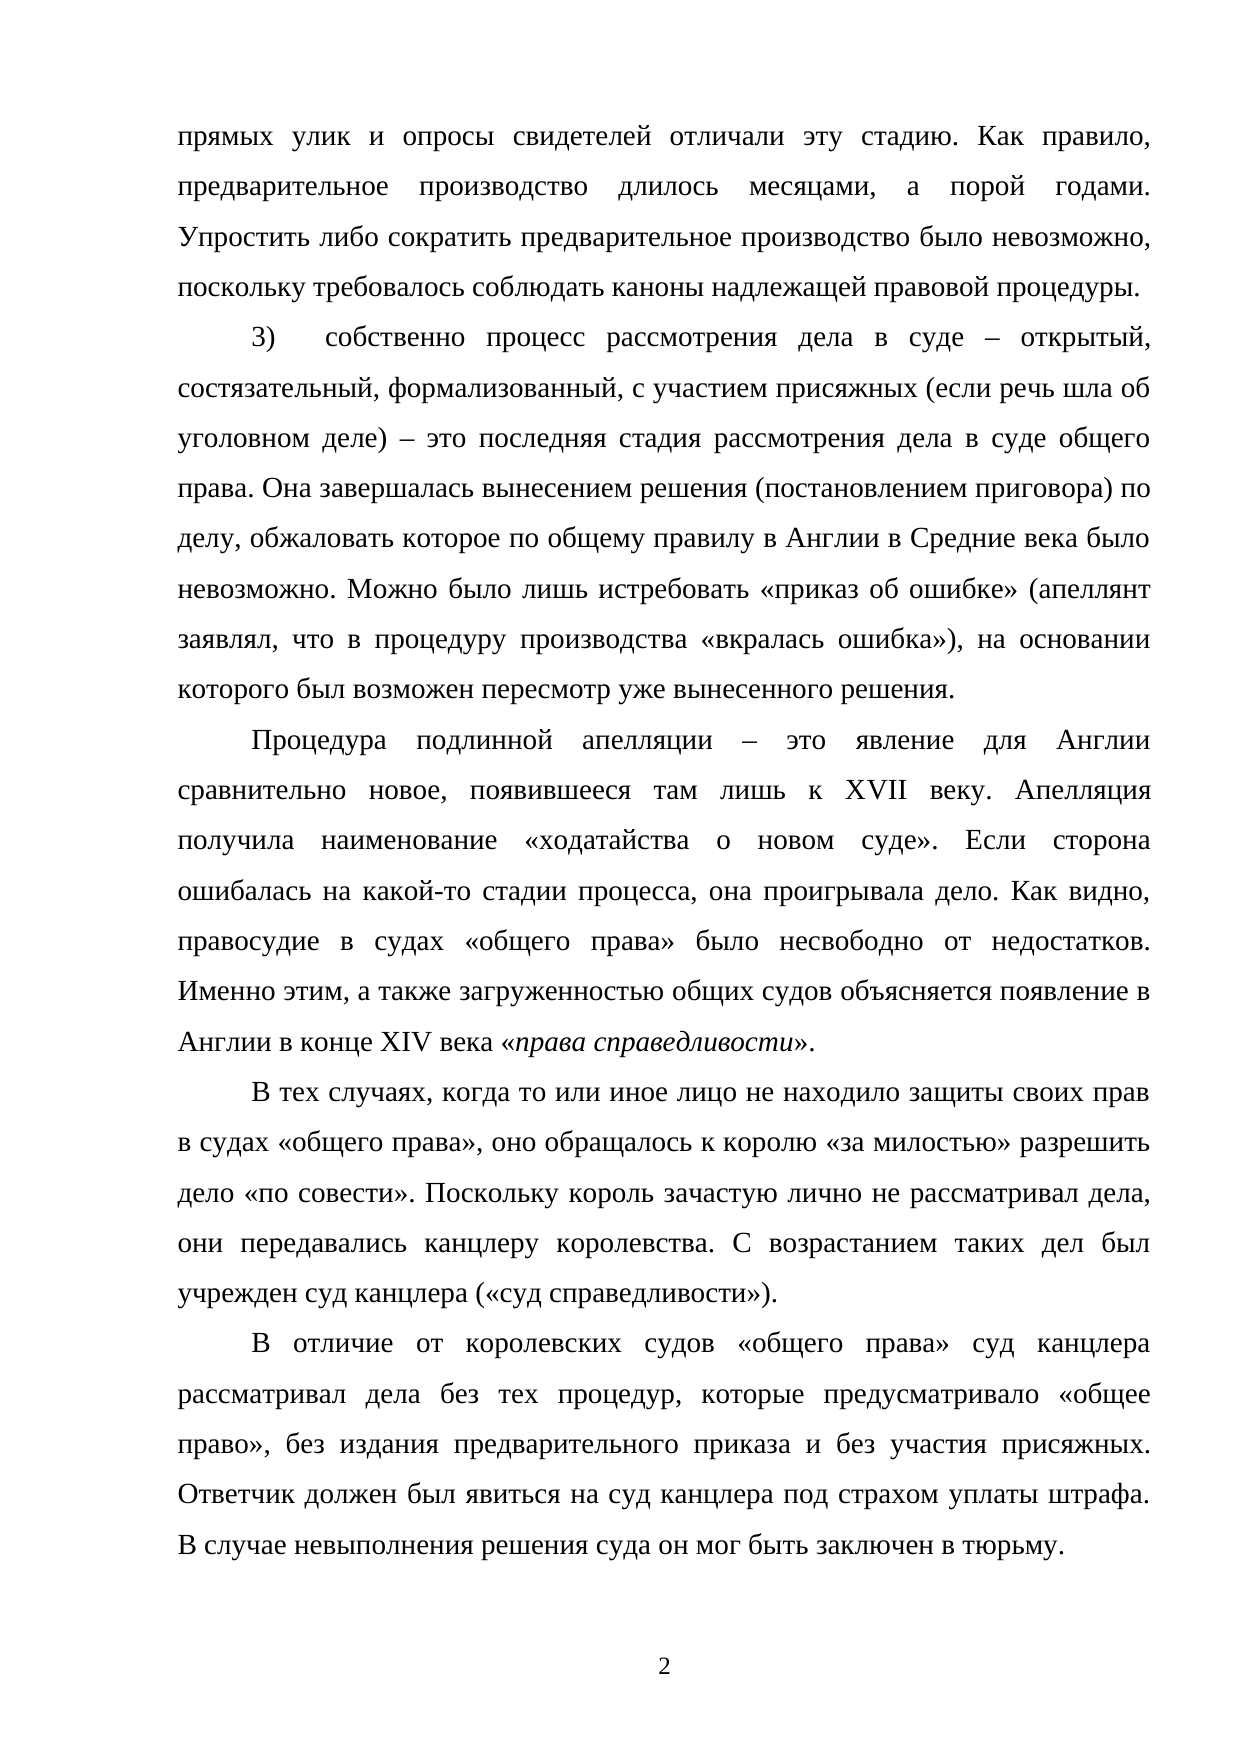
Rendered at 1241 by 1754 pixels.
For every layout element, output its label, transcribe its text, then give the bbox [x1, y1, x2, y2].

text В тех случаях, когда то или иное лицо не находило защиты своих прав в судах «общего права», оно обращалось к королю «за милостью» разрешить дело «по совести». Поскольку король зачастую лично не рассматривал дела, они передавались канцлеру королевства. С возрастанием таких дел был учрежден суд канцлера («суд справедливости»). [177, 1074, 1152, 1309]
list собственно процесс рассмотрения дела в суде – открытый, состязательный, формализованный, с участием присяжных (если речь шла об уголовном деле) – это последняя стадия рассмотрения дела в суде общего права. Она завершалась вынесением решения (постановлением приговора) по делу, обжаловать которое по общему правилу в Англии в Средние века было невозможно. Можно было лишь истребовать «приказ об ошибке» (апеллянт заявлял, что в процедуру производства «вкралась ошибка»), на основании которого был возможен пересмотр уже вынесенного решения. [177, 319, 1152, 705]
text Процедура подлинной апелляции – это явление для Англии сравнительно новое, появившееся там лишь к ХVII веку. Апелляция получила наименование «ходатайства о новом суде». Если сторона ошибалась на какой-то стадии процесса, она проигрывала дело. Как видно, правосудие в судах «общего права» было несвободно от недостатков. Именно этим, а также загруженностью общих судов объясняется появление в Англии в конце ХIV века «права справедливости». [177, 722, 1152, 1057]
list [177, 118, 1152, 303]
text В отличие от королевских судов «общего права» суд канцлера рассматривал дела без тех процедур, которые предусматривало «общее право», без издания предварительного приказа и без участия присяжных. Ответчик должен был явиться на суд канцлера под страхом уплаты штрафа. В случае невыполнения решения суда он мог быть заключен в тюрьму. [177, 1326, 1152, 1560]
